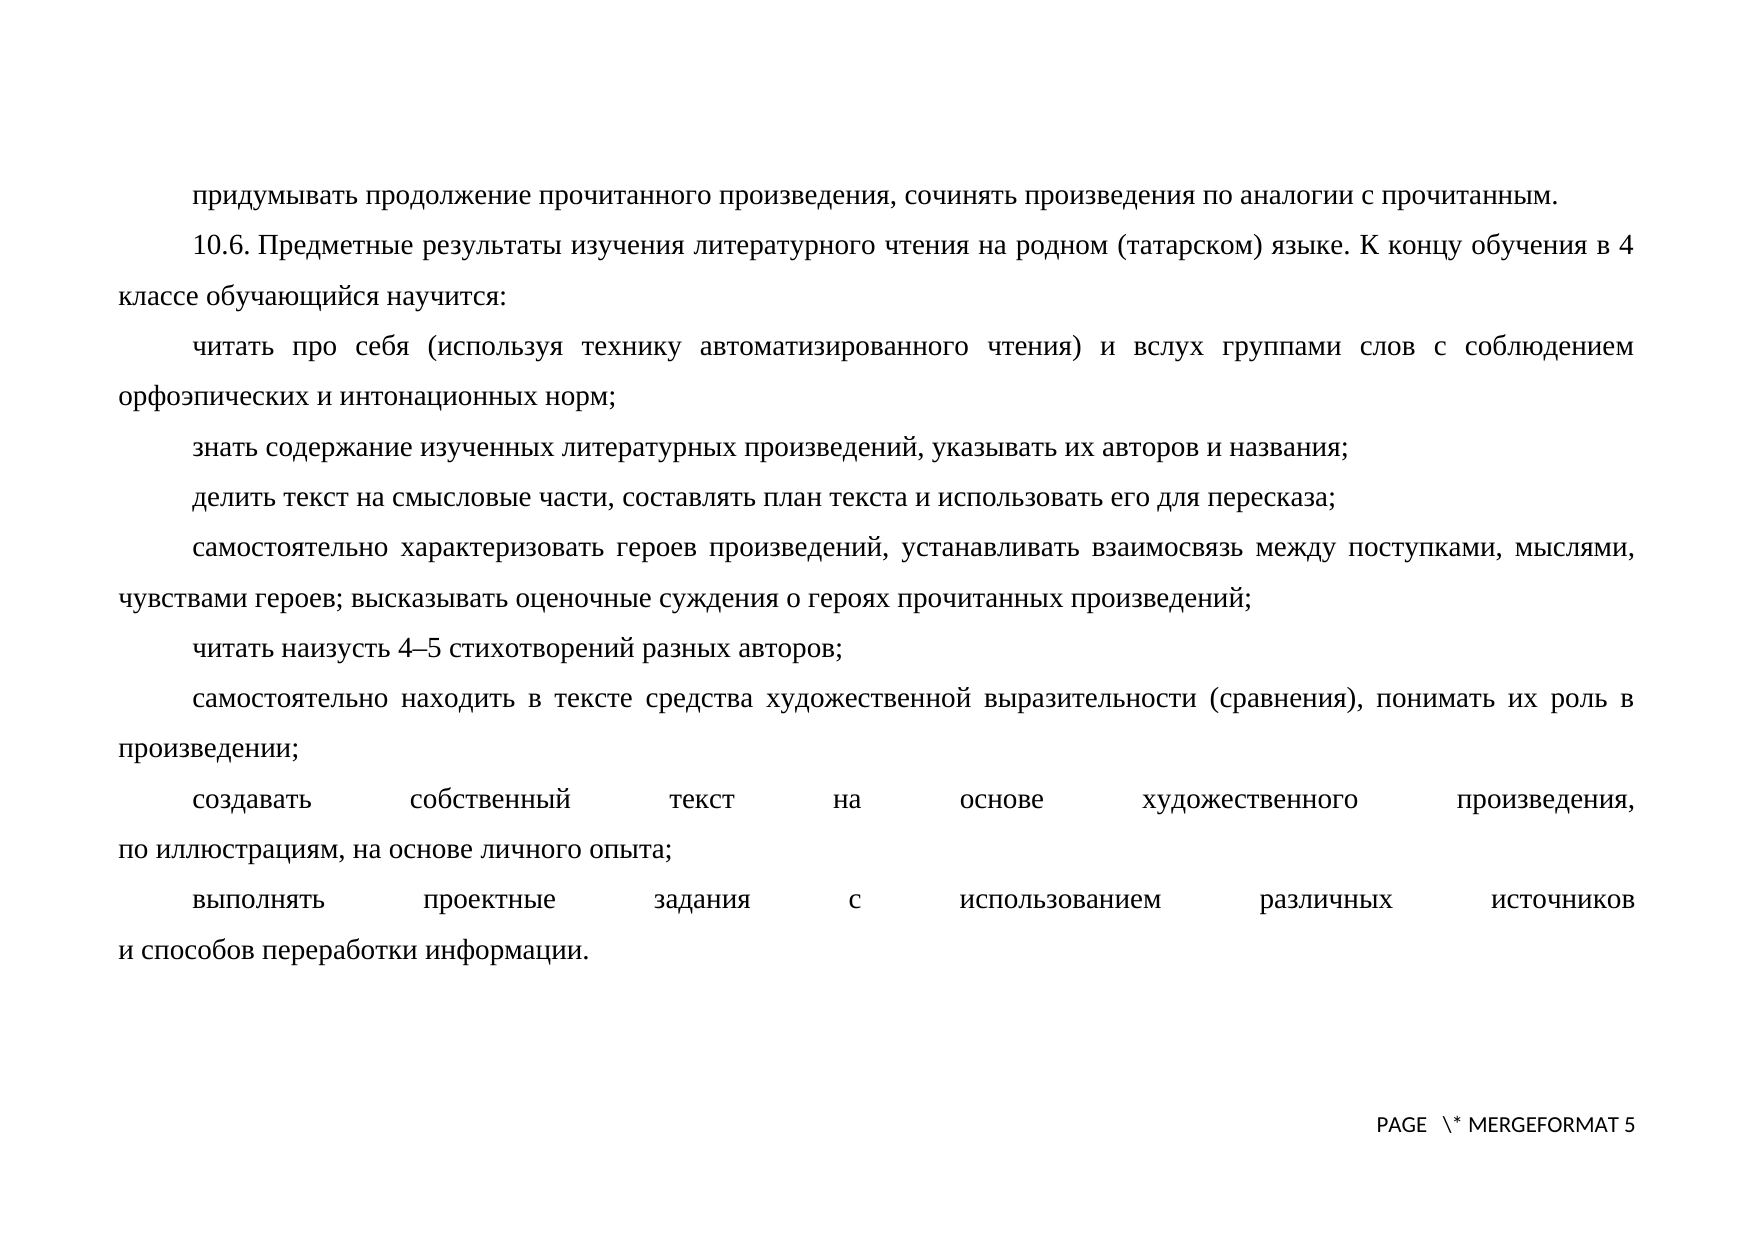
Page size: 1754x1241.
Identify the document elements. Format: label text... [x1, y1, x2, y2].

text создавать собственный текст на основе художественного произведения, по иллюстрациям, на основе личного опыта; [118, 781, 1636, 865]
text знать содержание изученных литературных произведений, указывать их авторов и названия; [118, 429, 1636, 462]
text самостоятельно находить в тексте средства художественной выразительности (сравнения), понимать их роль в произведении; [118, 680, 1636, 764]
text делить текст на смысловые части, составлять план текста и использовать его для пересказа; [118, 479, 1636, 513]
text выполнять проектные задания с использованием различных источников и способов переработки информации. [118, 882, 1636, 965]
text читать наизусть 4–5 стихотворений разных авторов; [118, 630, 1636, 663]
text читать про себя (используя технику автоматизированного чтения) и вслух группами слов с соблюдением орфоэпических и интонационных норм; [118, 328, 1636, 412]
text 10.6. Предметные результаты изучения литературного чтения на родном (татарском) языке. К концу обучения в 4 классе обучающийся научится: [118, 227, 1636, 311]
text придумывать продолжение прочитанного произведения, сочинять произведения по аналогии с прочитанным. [118, 177, 1636, 211]
text самостоятельно характеризовать героев произведений, устанавливать взаимосвязь между поступками, мыслями, чувствами героев; высказывать оценочные суждения о героях прочитанных произведений; [118, 529, 1636, 613]
